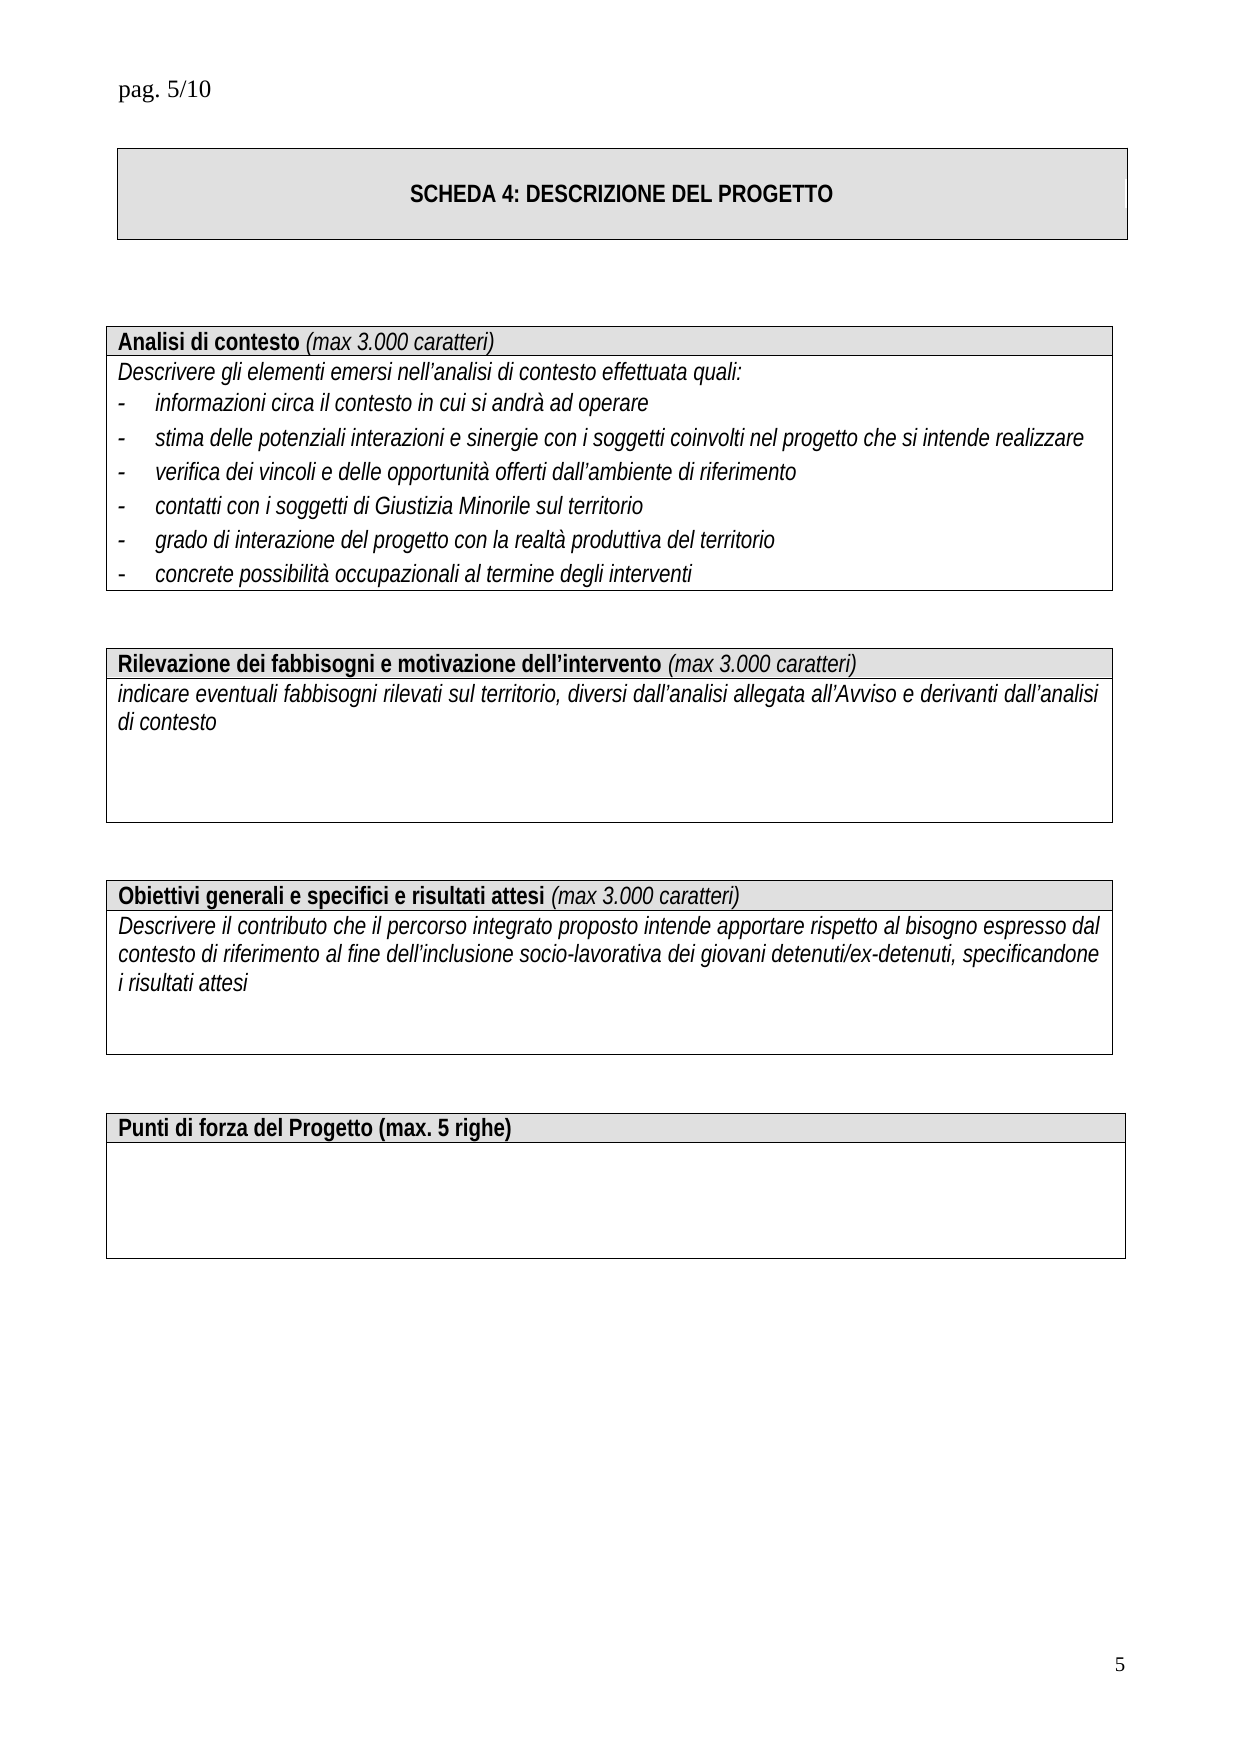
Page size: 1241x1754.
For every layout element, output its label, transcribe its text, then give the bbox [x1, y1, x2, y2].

table_header Analisi di contesto (max 3.000 caratteri) [107, 327, 1112, 355]
table_cell Descrivere il contributo che il percorso integrato proposto intende apportare rispetto al bisogno espresso dal contesto di riferimento al fine dell’inclusione socio-lavorativa dei giovani detenuti/ex-detenuti, specificandone i risultati attesi [107, 911, 1112, 1054]
table_cell Descrivere gli elementi emersi nell’analisi di contesto effettuata quali: informazioni circa il contesto in cui si andrà ad operare stima delle potenziali interazioni e sinergie con i soggetti coinvolti nel progetto che si intende realizzare verifica dei vincoli e delle opportunità offerti dall’ambiente di riferimento contatti con i soggetti di Giustizia Minorile sul territorio grado di interazione del progetto con la realtà produttiva del territorio concrete possibilità occupazionali al termine degli interventi [107, 356, 1112, 589]
table_cell indicare eventuali fabbisogni rilevati sul territorio, diversi dall’analisi allegata all’Avviso e derivanti dall’analisi di contesto [107, 679, 1112, 822]
text SCHEDA 4: DESCRIZIONE DEL PROGETTO [118, 179, 1125, 205]
table_header Rilevazione dei fabbisogni e motivazione dell’intervento (max 3.000 caratteri) [107, 649, 1112, 677]
table_header Punti di forza del Progetto (max. 5 righe) [107, 1114, 1125, 1142]
table_cell [107, 1143, 1125, 1258]
table_header Obiettivi generali e specifici e risultati attesi (max 3.000 caratteri) [107, 881, 1112, 910]
